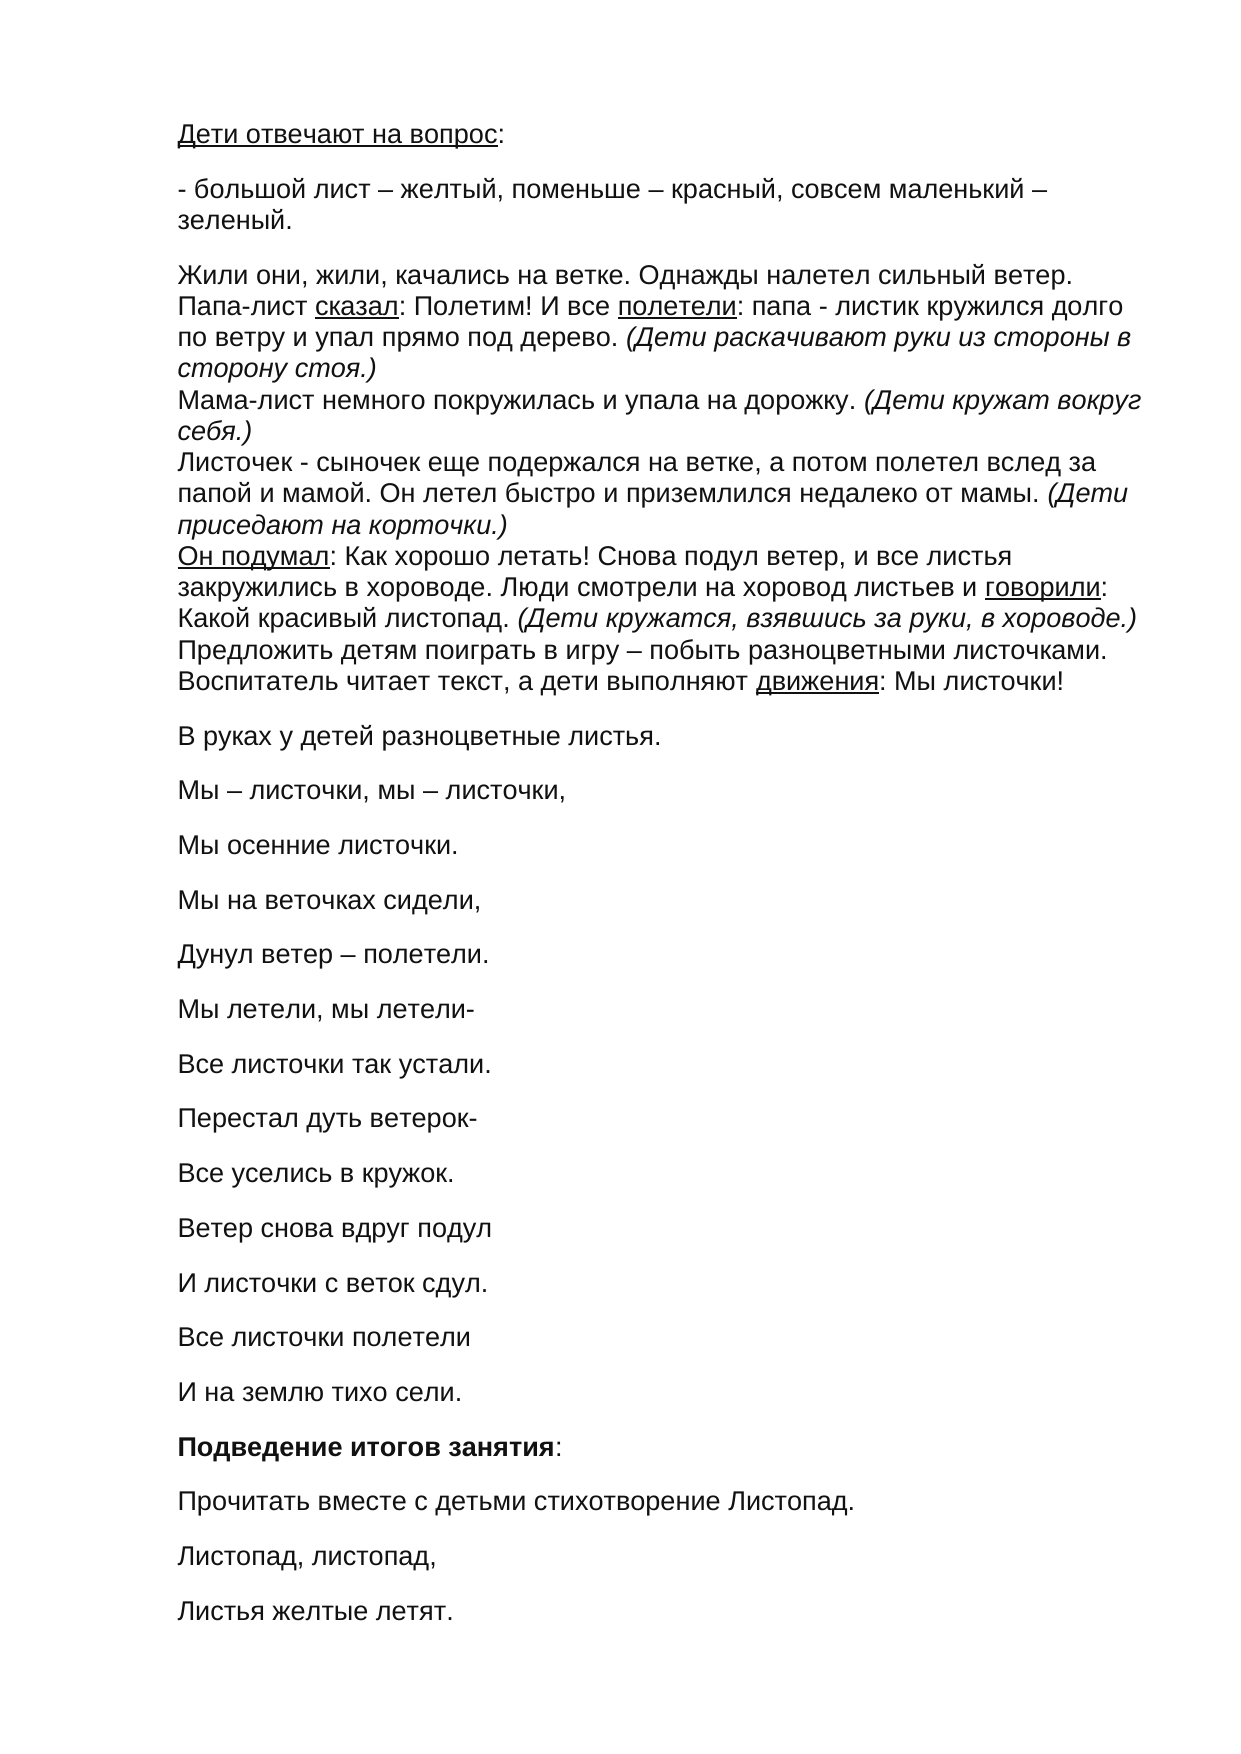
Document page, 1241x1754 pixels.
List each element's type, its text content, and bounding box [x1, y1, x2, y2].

text Все листочки полетели [177, 1321, 1152, 1352]
text Он подумал: Как хорошо летать! Снова подул ветер, и все листья закружились в хороводе. Люди смотрели на хоровод листьев и говорили: Какой красивый листопад. (Дети кружатся, взявшись за руки, в хороводе.) [177, 540, 1152, 634]
text И листочки с веток сдул. [177, 1267, 1152, 1298]
text - большой лист – желтый, поменьше – красный, совсем маленький – зеленый. [177, 173, 1152, 235]
text Мы осенние листочки. [177, 829, 1152, 860]
text Предложить детям поиграть в игру – побыть разноцветными листочками. Воспитатель читает текст, а дети выполняют движения: Мы листочки! [177, 634, 1152, 696]
text Дети отвечают на вопрос: [177, 118, 1152, 149]
text Листочек - сыночек еще подержался на ветке, а потом полетел вслед за папой и мамой. Он летел быстро и приземлился недалеко от мамы. (Дети приседают на корточки.) [177, 446, 1152, 540]
text Мама-лист немного покружилась и упала на дорожку. (Дети кружат вокруг себя.) [177, 384, 1152, 446]
text Листопад, листопад, [177, 1540, 1152, 1571]
text Прочитать вместе с детьми стихотворение Листопад. [177, 1485, 1152, 1517]
text Все уселись в кружок. [177, 1157, 1152, 1188]
text Мы на веточках сидели, [177, 884, 1152, 915]
text Подведение итогов занятия: [177, 1431, 1152, 1462]
text Ветер снова вдруг подул [177, 1212, 1152, 1243]
text Жили они, жили, качались на ветке. Однажды налетел сильный ветер. Папа-лист сказал: Полетим! И все полетели: папа - листик кружился долго по ветру и упал прямо под дерево. (Дети раскачивают руки из стороны в сторону стоя.) [177, 259, 1152, 384]
text И на землю тихо сели. [177, 1376, 1152, 1407]
text Все листочки так устали. [177, 1048, 1152, 1079]
text Перестал дуть ветерок- [177, 1102, 1152, 1134]
text Мы летели, мы летели- [177, 993, 1152, 1024]
text Мы – листочки, мы – листочки, [177, 774, 1152, 806]
text Дунул ветер – полетели. [177, 938, 1152, 970]
text В руках у детей разноцветные листья. [177, 720, 1152, 751]
text Листья желтые летят. [177, 1595, 1152, 1626]
